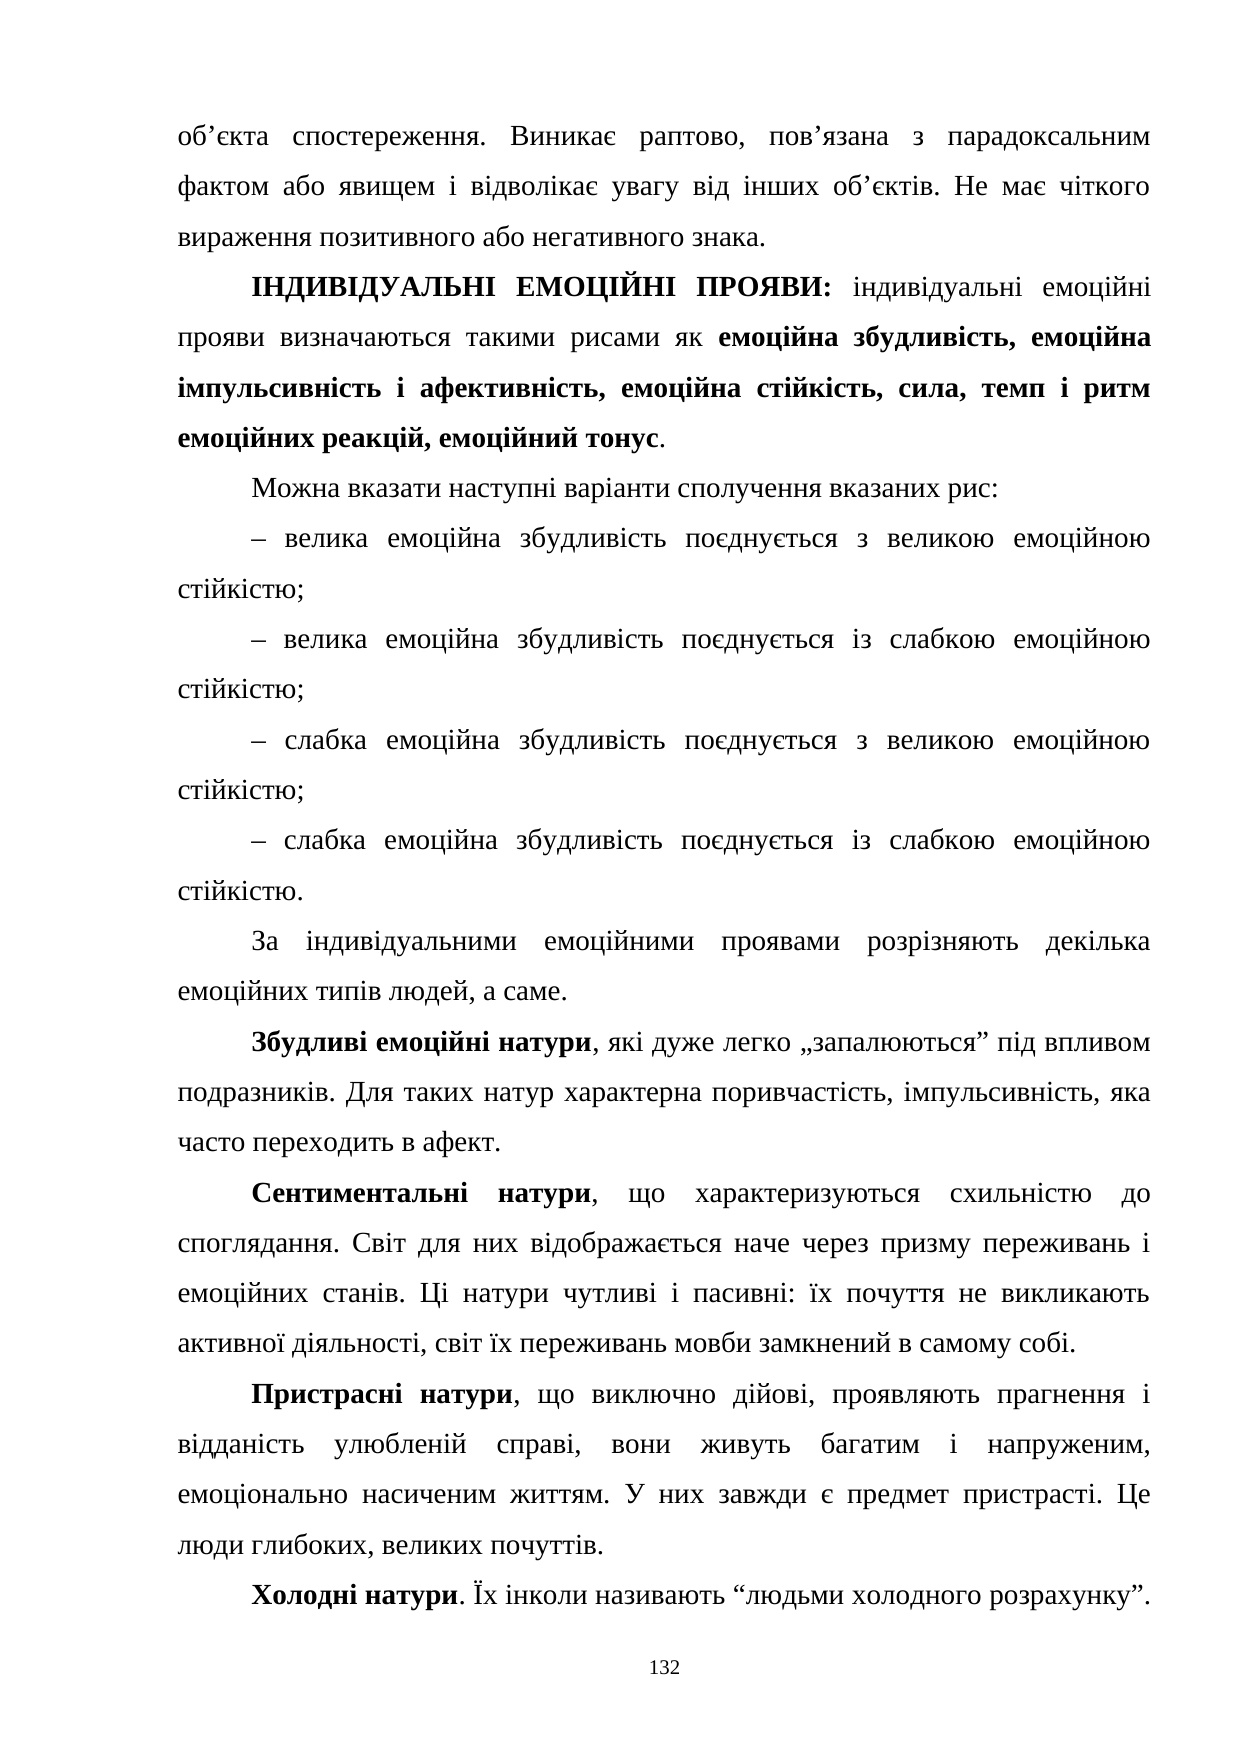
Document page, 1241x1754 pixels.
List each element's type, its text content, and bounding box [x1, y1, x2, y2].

text Можна вказати наступні варіанти сполучення вказаних рис: [177, 470, 1152, 504]
text – слабка емоційна збудливість поєднується із слабкою емоційною стійкістю. [177, 822, 1152, 906]
text За індивідуальними емоційними проявами розрізняють декілька емоційних типів людей, а саме. [177, 923, 1152, 1007]
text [177, 1577, 1152, 1611]
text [177, 118, 1152, 252]
text Збудливі емоційні натури, які дуже легко „запалюються” під впливом подразників. Для таких натур характерна поривчастість, імпульсивність, яка часто переходить в афект. [177, 1024, 1152, 1158]
text Сентиментальні натури, що характеризуються схильністю до споглядання. Світ для них відображається наче через призму переживань і емоційних станів. Ці натури чутливі і пасивні: їх почуття не викликають активної діяльності, світ їх переживань мовби замкнений в самому собі. [177, 1175, 1152, 1359]
text – слабка емоційна збудливість поєднується з великою емоційною стійкістю; [177, 722, 1152, 806]
text – велика емоційна збудливість поєднується з великою емоційною стійкістю; [177, 521, 1152, 604]
text – велика емоційна збудливість поєднується із слабкою емоційною стійкістю; [177, 621, 1152, 705]
text Пристрасні натури, що виключно дійові, проявляють прагнення і відданість улюбленій справі, вони живуть багатим і напруженим, емоціонально насиченим життям. У них завжди є предмет пристрасті. Це люди глибоких, великих почуттів. [177, 1376, 1152, 1560]
text ІНДИВІДУАЛЬНІ ЕМОЦІЙНІ ПРОЯВИ: індивідуальні емоційні прояви визначаються такими рисами як емоційна збудливість, емоційна імпульсивність і афективність, емоційна стійкість, сила, темп і ритм емоційних реакцій, емоційний тонус. [177, 269, 1152, 453]
